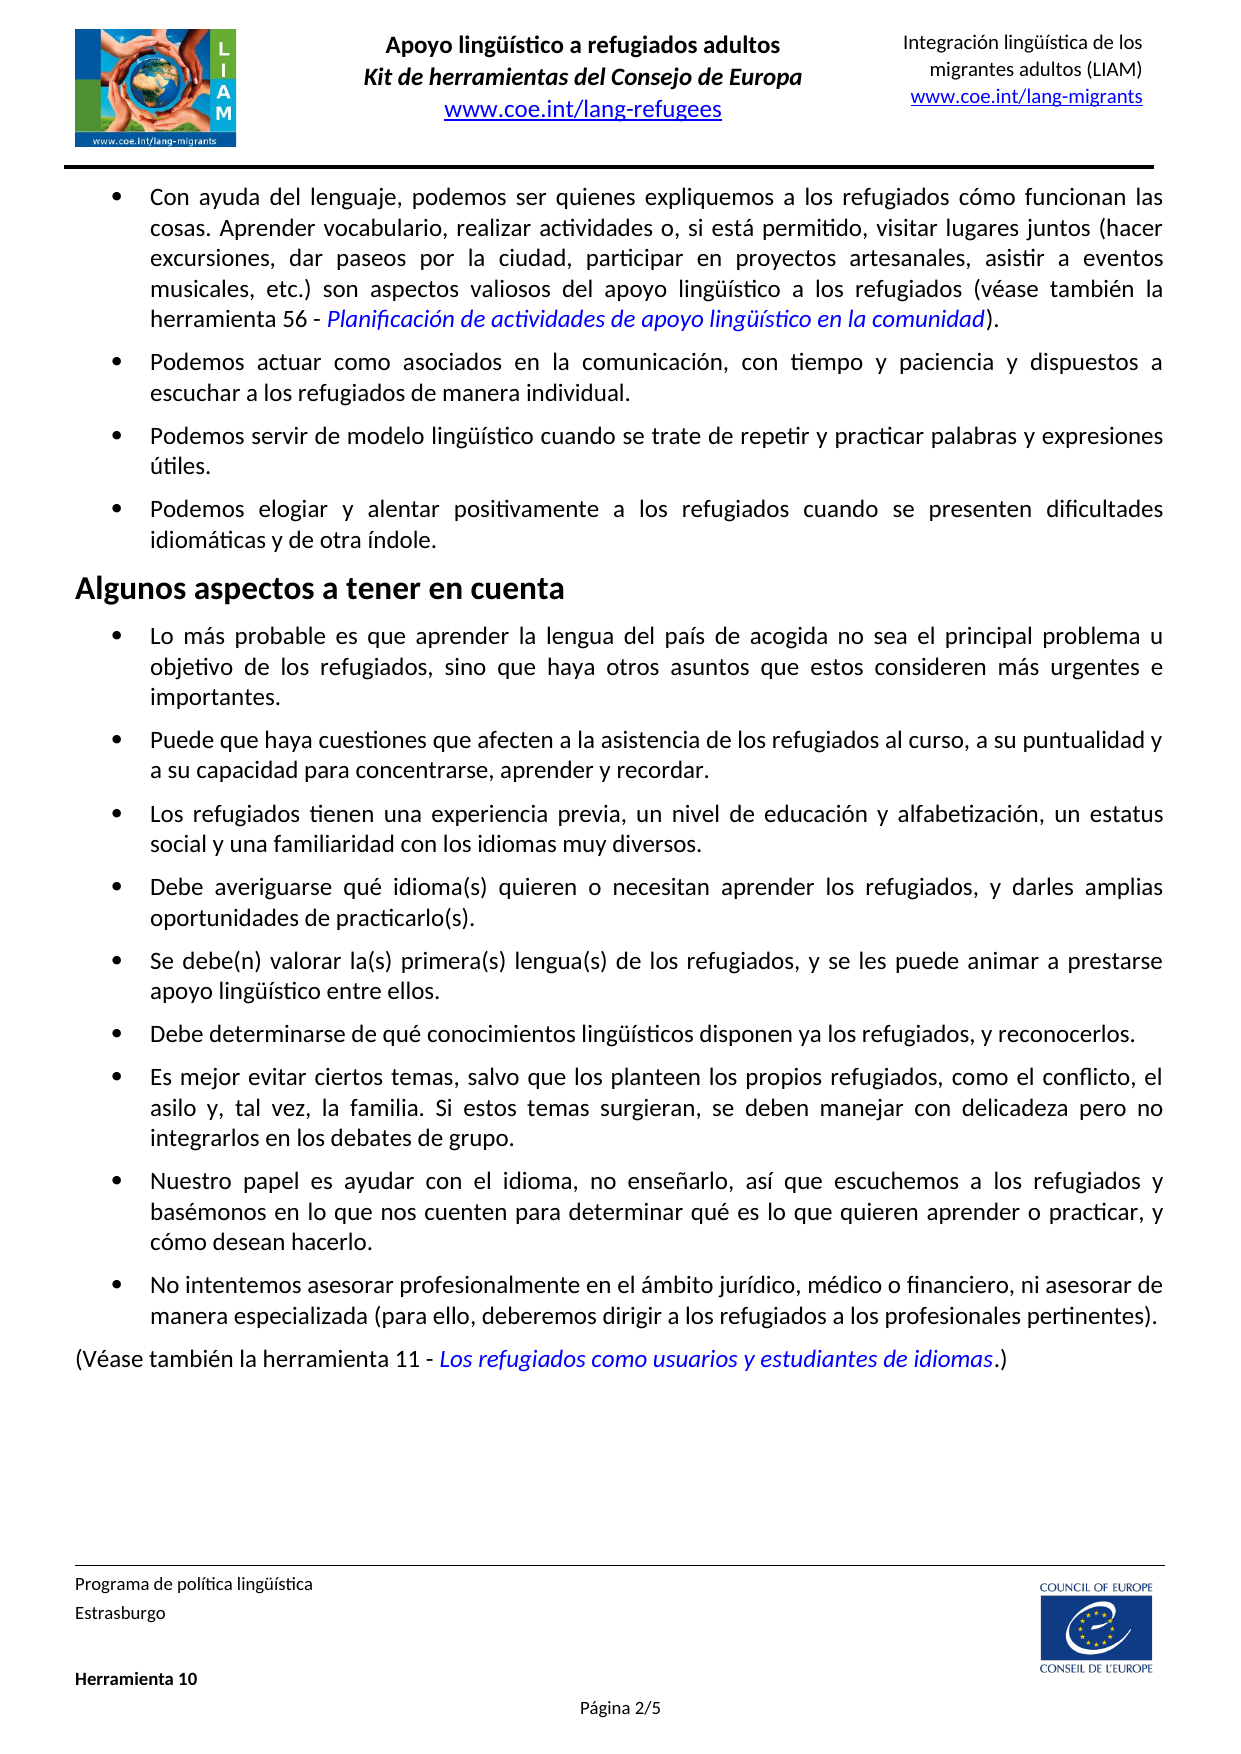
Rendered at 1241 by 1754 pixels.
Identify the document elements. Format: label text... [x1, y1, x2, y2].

list Los refugiados tienen una experiencia previa, un nivel de educación y alfabetización, un estatus social y una familiaridad con los idiomas muy diversos. [112, 798, 1165, 859]
list Con ayuda del lenguaje, podemos ser quienes expliquemos a los refugiados cómo funcionan las cosas. Aprender vocabulario, realizar actividades o, si está permitido, visitar lugares juntos (hacer excursiones, dar paseos por la ciudad, participar en proyectos artesanales, asistir a eventos musicales, etc.) son aspectos valiosos del apoyo lingüístico a los refugiados (véase también la herramienta 56 - Planificación de actividades de apoyo lingüístico en la comunidad). [112, 181, 1165, 334]
list Podemos elogiar y alentar positivamente a los refugiados cuando se presenten dificultades idiomáticas y de otra índole. [112, 493, 1165, 554]
list Es mejor evitar ciertos temas, salvo que los planteen los propios refugiados, como el conflicto, el asilo y, tal vez, la familia. Si estos temas surgieran, se deben manejar con delicadeza pero no integrarlos en los debates de grupo. [112, 1061, 1165, 1153]
list Podemos servir de modelo lingüístico cuando se trate de repetir y practicar palabras y expresiones útiles. [112, 420, 1165, 481]
picture [1026, 1572, 1166, 1683]
list Puede que haya cuestiones que afecten a la asistencia de los refugiados al curso, a su puntualidad y a su capacidad para concentrarse, aprender y recordar. [112, 724, 1165, 785]
list Podemos actuar como asociados en la comunicación, con tiempo y paciencia y dispuestos a escuchar a los refugiados de manera individual. [112, 346, 1165, 407]
list Lo más probable es que aprender la lengua del país de acogida no sea el principal problema u objetivo de los refugiados, sino que haya otros asuntos que estos consideren más urgentes e importantes. [112, 620, 1165, 712]
picture [216, 106, 231, 120]
text Algunos aspectos a tener en cuenta [75, 567, 1165, 608]
list Se debe(n) valorar la(s) primera(s) lengua(s) de los refugiados, y se les puede animar a prestarse apoyo lingüístico entre ellos. [112, 945, 1165, 1006]
text (Véase también la herramienta 11 - Los refugiados como usuarios y estudiantes de idiomas.) [75, 1343, 1165, 1373]
picture [75, 29, 237, 147]
list Debe averiguarse qué idioma(s) quieren o necesitan aprender los refugiados, y darles amplias oportunidades de practicarlo(s). [112, 871, 1165, 932]
picture [217, 85, 231, 99]
list Nuestro papel es ayudar con el idioma, no enseñarlo, así que escuchemos a los refugiados y basémonos en lo que nos cuenten para determinar qué es lo que quieren aprender o practicar, y cómo desean hacerlo. [112, 1165, 1165, 1257]
list Debe determinarse de qué conocimientos lingüísticos disponen ya los refugiados, y reconocerlos. [112, 1018, 1165, 1049]
list No intentemos asesorar profesionalmente en el ámbito jurídico, médico o financiero, ni asesorar de manera especializada (para ello, deberemos dirigir a los refugiados a los profesionales pertinentes). [112, 1269, 1165, 1331]
